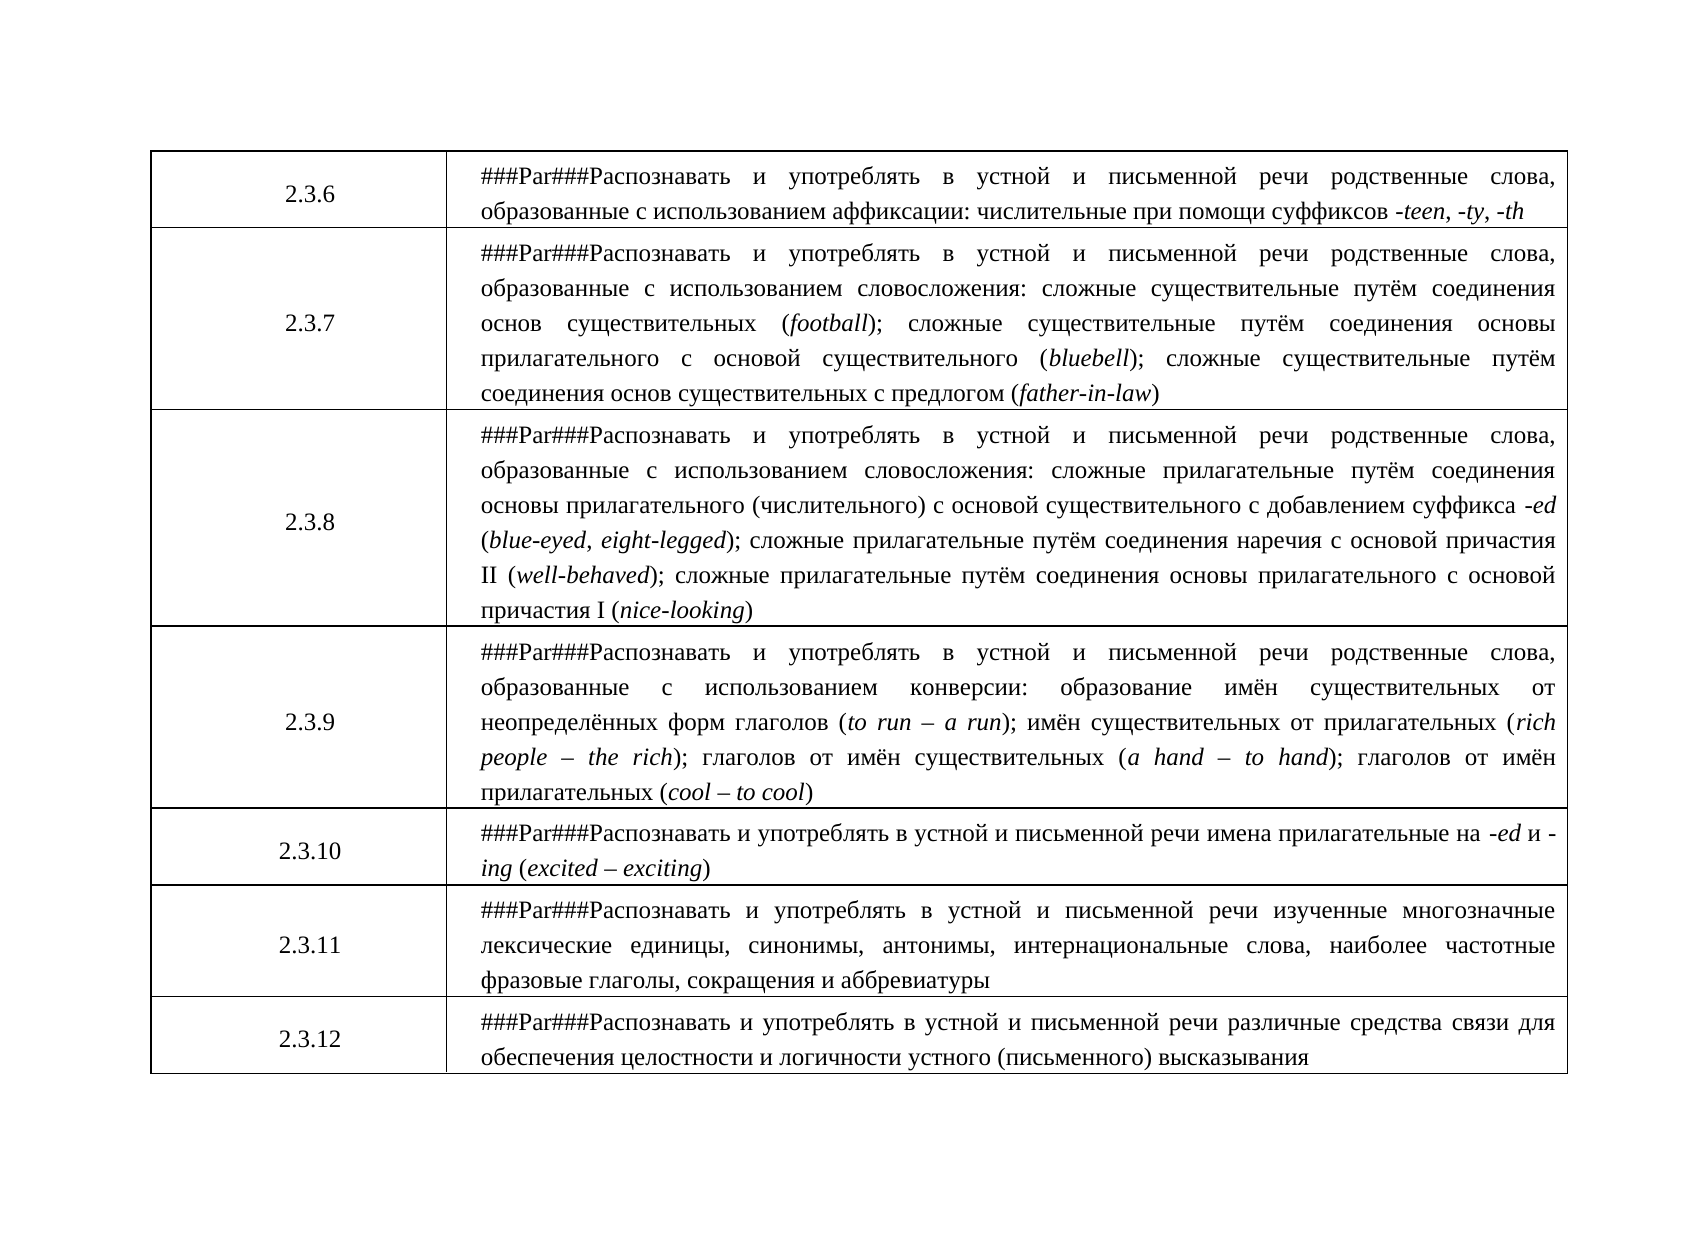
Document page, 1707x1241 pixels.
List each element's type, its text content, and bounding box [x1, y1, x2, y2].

table_cell 2.3.9 [152, 627, 446, 807]
table_cell ###Par###Распознавать и употреблять в устной и письменной речи имена прилагательные на -ed и -ing (excited – exciting) [447, 809, 1567, 884]
table_cell 2.3.12 [152, 997, 446, 1072]
table_cell 2.3.6 [152, 152, 446, 227]
table_cell ###Par###Распознавать и употреблять в устной и письменной речи изученные многозначные лексические единицы, синонимы, антонимы, интернациональные слова, наиболее частотные фразовые глаголы, сокращения и аббревиатуры [447, 886, 1567, 996]
table_cell ###Par###Распознавать и употреблять в устной и письменной речи родственные слова, образованные с использованием конверсии: образование имён существительных от неопределённых форм глаголов (to run – a run); имён существительных от прилагательных (rich people – the rich); глаголов от имён существительных (a hand – to hand); глаголов от имён прилагательных (cool – to cool) [447, 627, 1567, 807]
table_cell ###Par###Распознавать и употреблять в устной и письменной речи различные средства связи для обеспечения целостности и логичности устного (письменного) высказывания [447, 997, 1567, 1072]
table_cell ###Par###Распознавать и употреблять в устной и письменной речи родственные слова, образованные с использованием словосложения: сложные существительные путём соединения основ существительных (football); сложные существительные путём соединения основы прилагательного с основой существительного (bluebell); сложные существительные путём соединения основ существительных с предлогом (father-in-law) [447, 228, 1567, 408]
table_cell 2.3.11 [152, 886, 446, 996]
table_cell 2.3.8 [152, 410, 446, 625]
table_cell ###Par###Распознавать и употреблять в устной и письменной речи родственные слова, образованные с использованием аффиксации: числительные при помощи суффиксов -teen, -ty, -th [447, 152, 1567, 227]
table_cell ###Par###Распознавать и употреблять в устной и письменной речи родственные слова, образованные с использованием словосложения: сложные прилагательные путём соединения основы прилагательного (числительного) с основой существительного с добавлением суффикса -ed (blue-eyed, eight-legged); сложные прилагательные путём соединения наречия с основой причастия II (well-behaved); сложные прилагательные путём соединения основы прилагательного с основой причастия I (nice-looking) [447, 410, 1567, 625]
table_cell 2.3.7 [152, 228, 446, 408]
table_cell 2.3.10 [152, 809, 446, 884]
